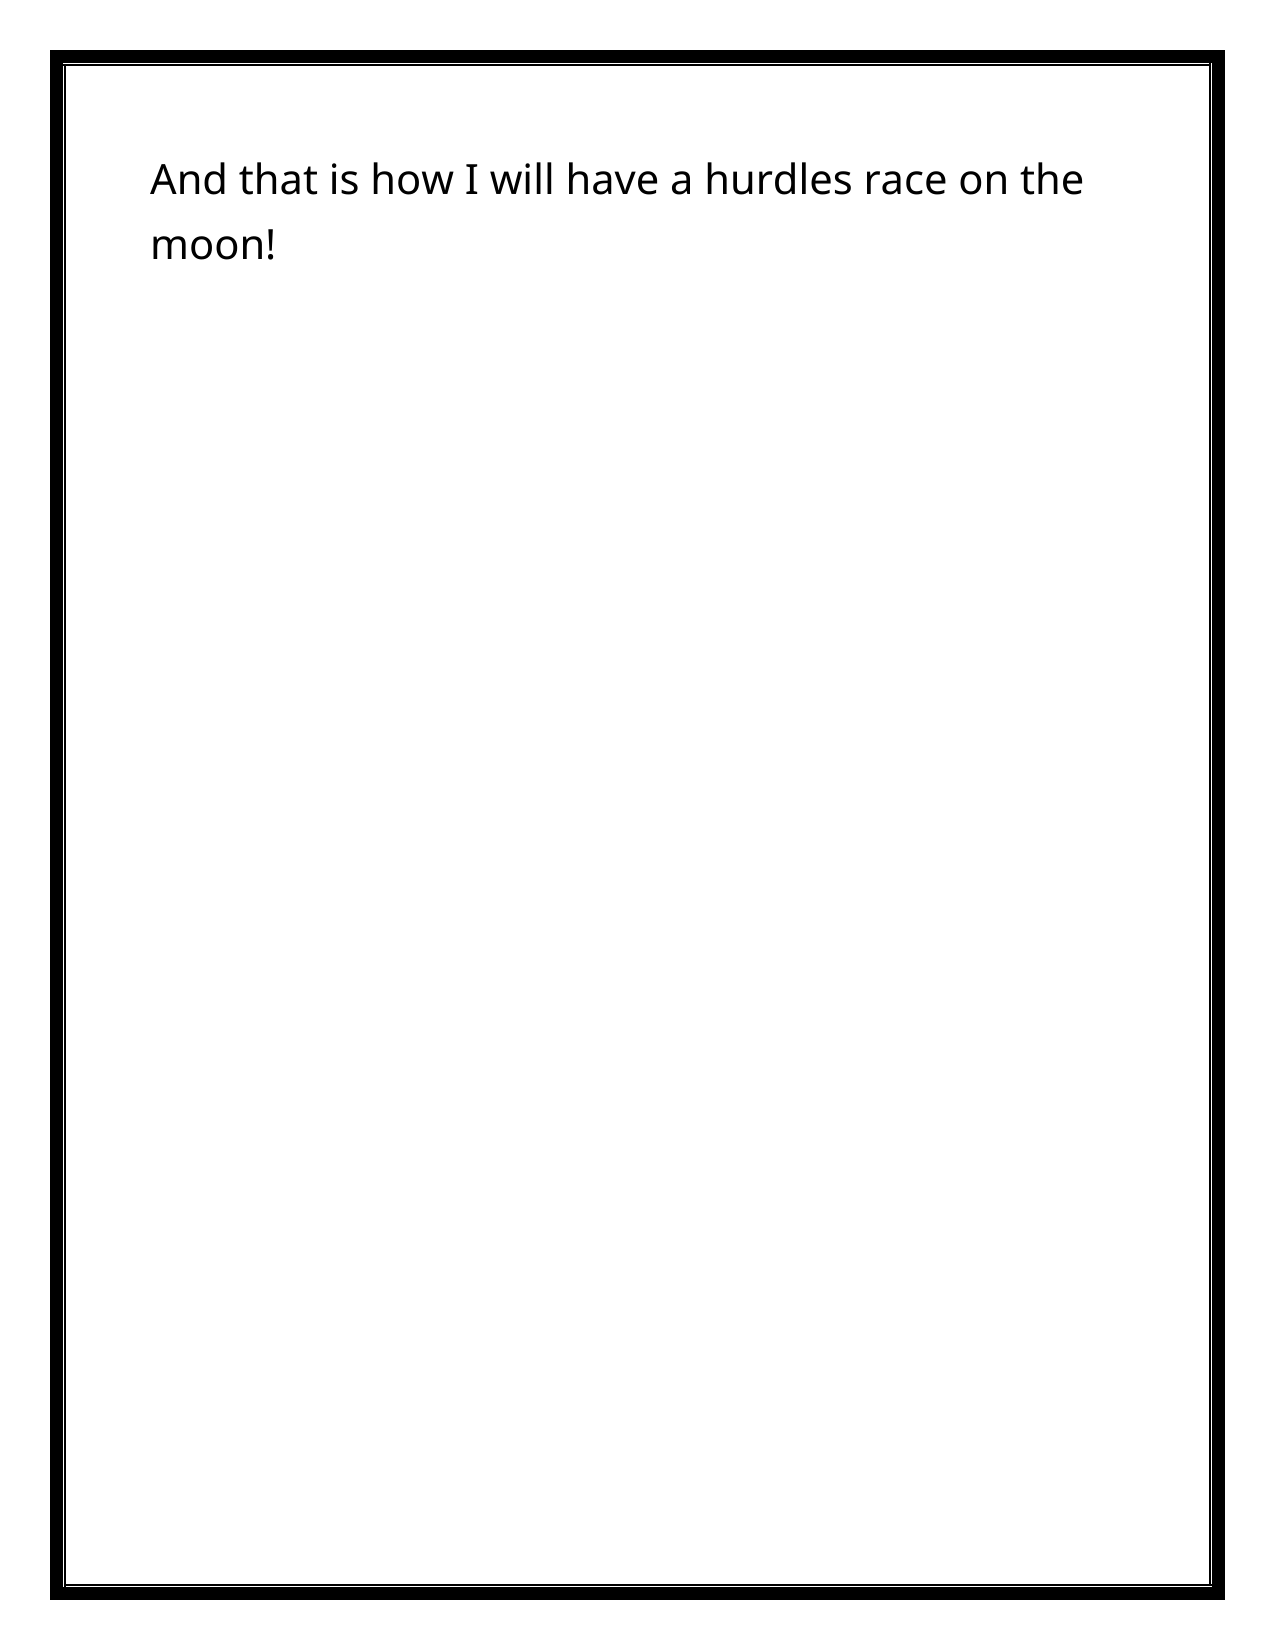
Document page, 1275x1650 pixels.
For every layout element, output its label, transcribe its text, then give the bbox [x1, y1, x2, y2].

text And that is how I will have a hurdles race on the moon! [150, 150, 1125, 272]
